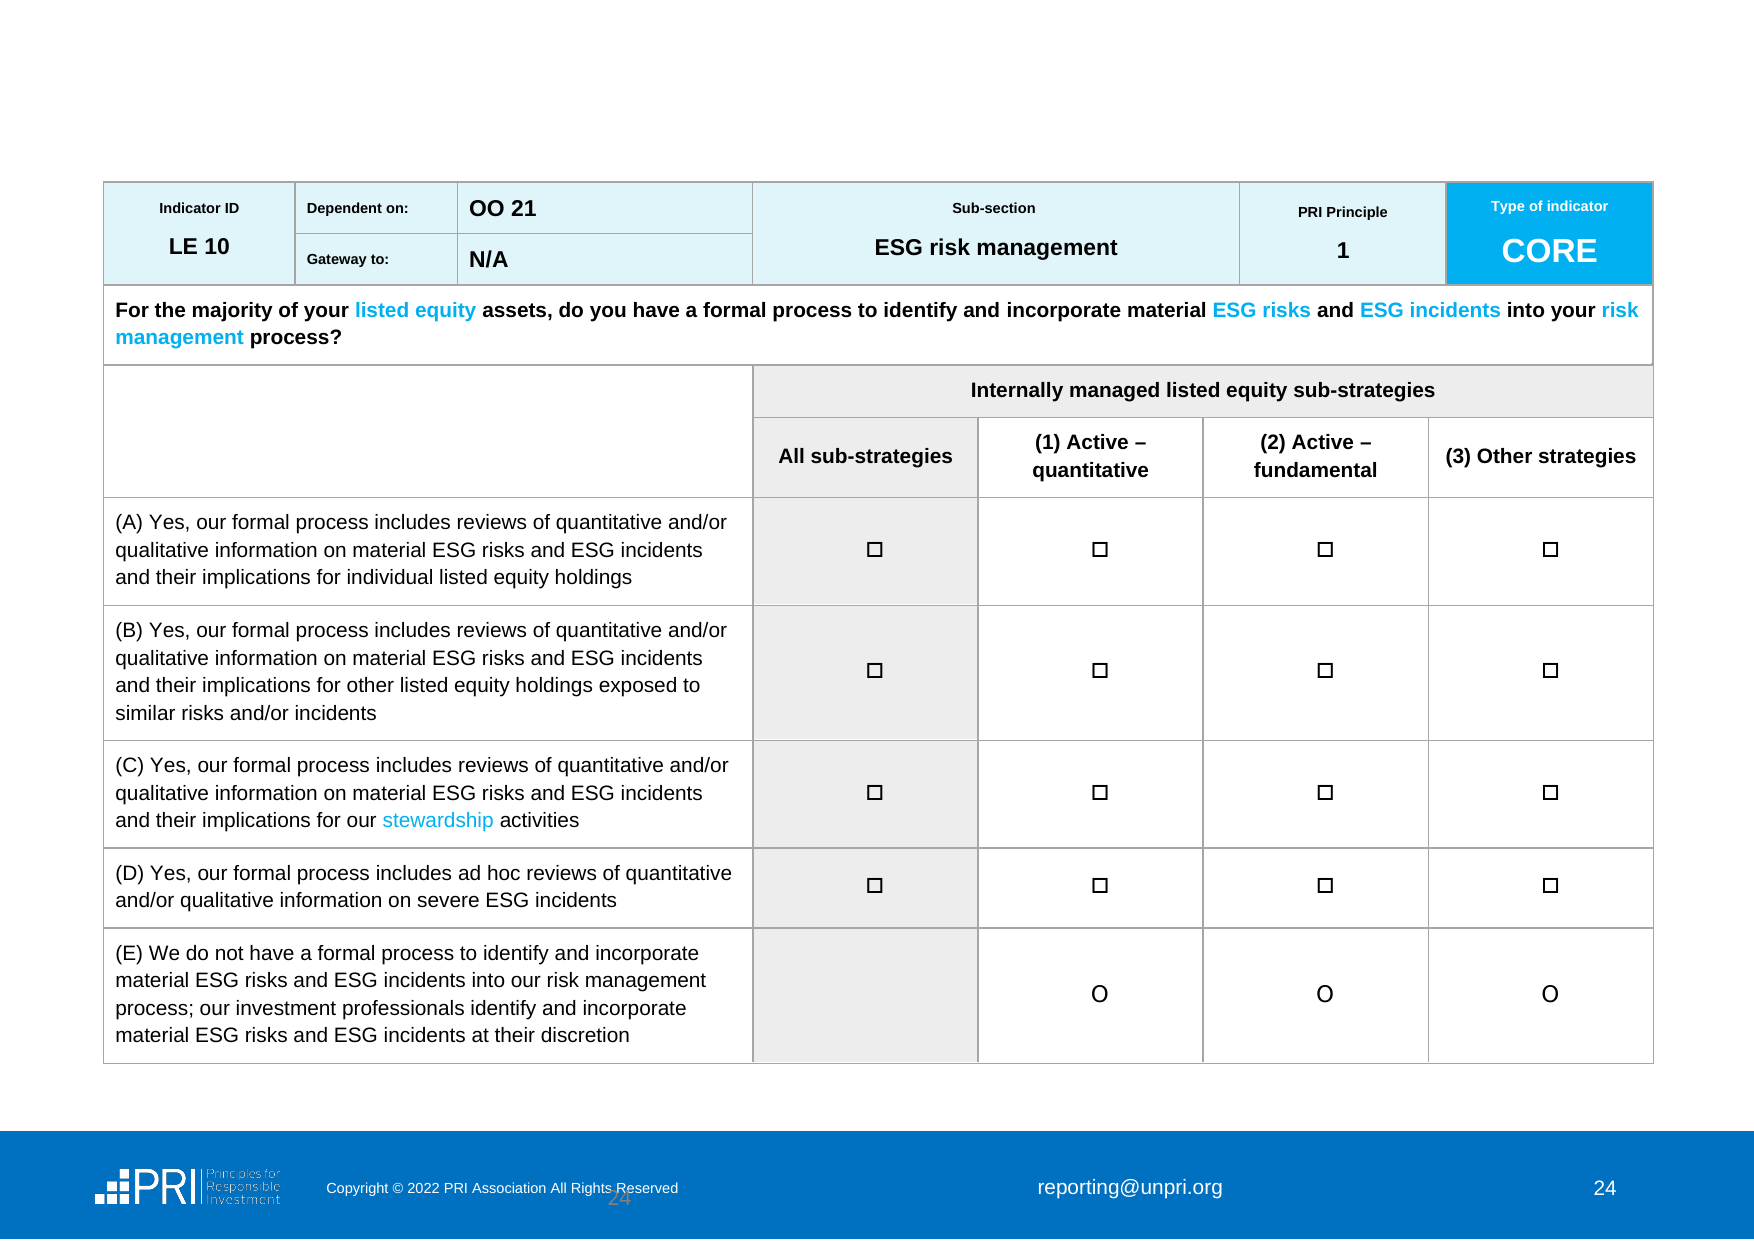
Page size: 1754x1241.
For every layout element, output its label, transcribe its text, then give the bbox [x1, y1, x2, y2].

table_cell [1429, 741, 1653, 847]
table_cell Gateway to: [296, 234, 457, 284]
table_cell (2) Active – fundamental [1204, 418, 1428, 497]
table_cell [754, 741, 977, 847]
table_header Dependent on: [296, 183, 457, 233]
table_header Type of indicator CORE [1447, 183, 1652, 284]
table_header Sub-section ESG risk management [753, 183, 1239, 284]
table_cell [979, 498, 1202, 604]
table_header PRI Principle 1 [1240, 183, 1445, 284]
table_cell For the majority of your listed equity assets, do you have a formal process to identify and incorporate material ESG risks and ESG incidents into your risk management process? [104, 286, 1652, 364]
table_cell All sub-strategies [754, 418, 977, 497]
table_cell [754, 929, 977, 1062]
table_cell [1429, 606, 1653, 739]
table_cell [1204, 741, 1428, 847]
table_cell (C) Yes, our formal process includes reviews of quantitative and/or qualitative information on material ESG risks and ESG incidents and their implications for our stewardship activities [104, 741, 752, 847]
table_cell [1204, 498, 1428, 604]
table_cell [754, 498, 977, 604]
table_cell (B) Yes, our formal process includes reviews of quantitative and/or qualitative information on material ESG risks and ESG incidents and their implications for other listed equity holdings exposed to similar risks and/or incidents [104, 606, 752, 739]
table_cell (D) Yes, our formal process includes ad hoc reviews of quantitative and/or qualitative information on severe ESG incidents [104, 849, 752, 927]
table_cell [1204, 849, 1428, 927]
table_cell [754, 849, 977, 927]
table_cell N/A [458, 234, 752, 284]
table_header OO 21 [458, 183, 752, 233]
table_cell [754, 606, 977, 739]
picture [92, 1166, 282, 1207]
table_cell (E) We do not have a formal process to identify and incorporate material ESG risks and ESG incidents into our risk management process; our investment professionals identify and incorporate material ESG risks and ESG incidents at their discretion [104, 929, 752, 1062]
table_cell [1429, 929, 1653, 1062]
table_cell [979, 929, 1202, 1062]
table_cell (1) Active – quantitative [979, 418, 1202, 497]
table_cell (3) Other strategies [1429, 418, 1653, 497]
table_cell [1204, 606, 1428, 739]
table_cell Internally managed listed equity sub-strategies [754, 366, 1653, 417]
table_cell [1429, 498, 1653, 604]
table_cell [1204, 929, 1428, 1062]
table_cell [979, 606, 1202, 739]
table_cell [1429, 849, 1653, 927]
table_cell [979, 741, 1202, 847]
table_cell [979, 849, 1202, 927]
table_cell [104, 366, 752, 497]
table_cell (A) Yes, our formal process includes reviews of quantitative and/or qualitative information on material ESG risks and ESG incidents and their implications for individual listed equity holdings [104, 498, 752, 604]
table_header Indicator ID LE 10 [104, 183, 294, 284]
